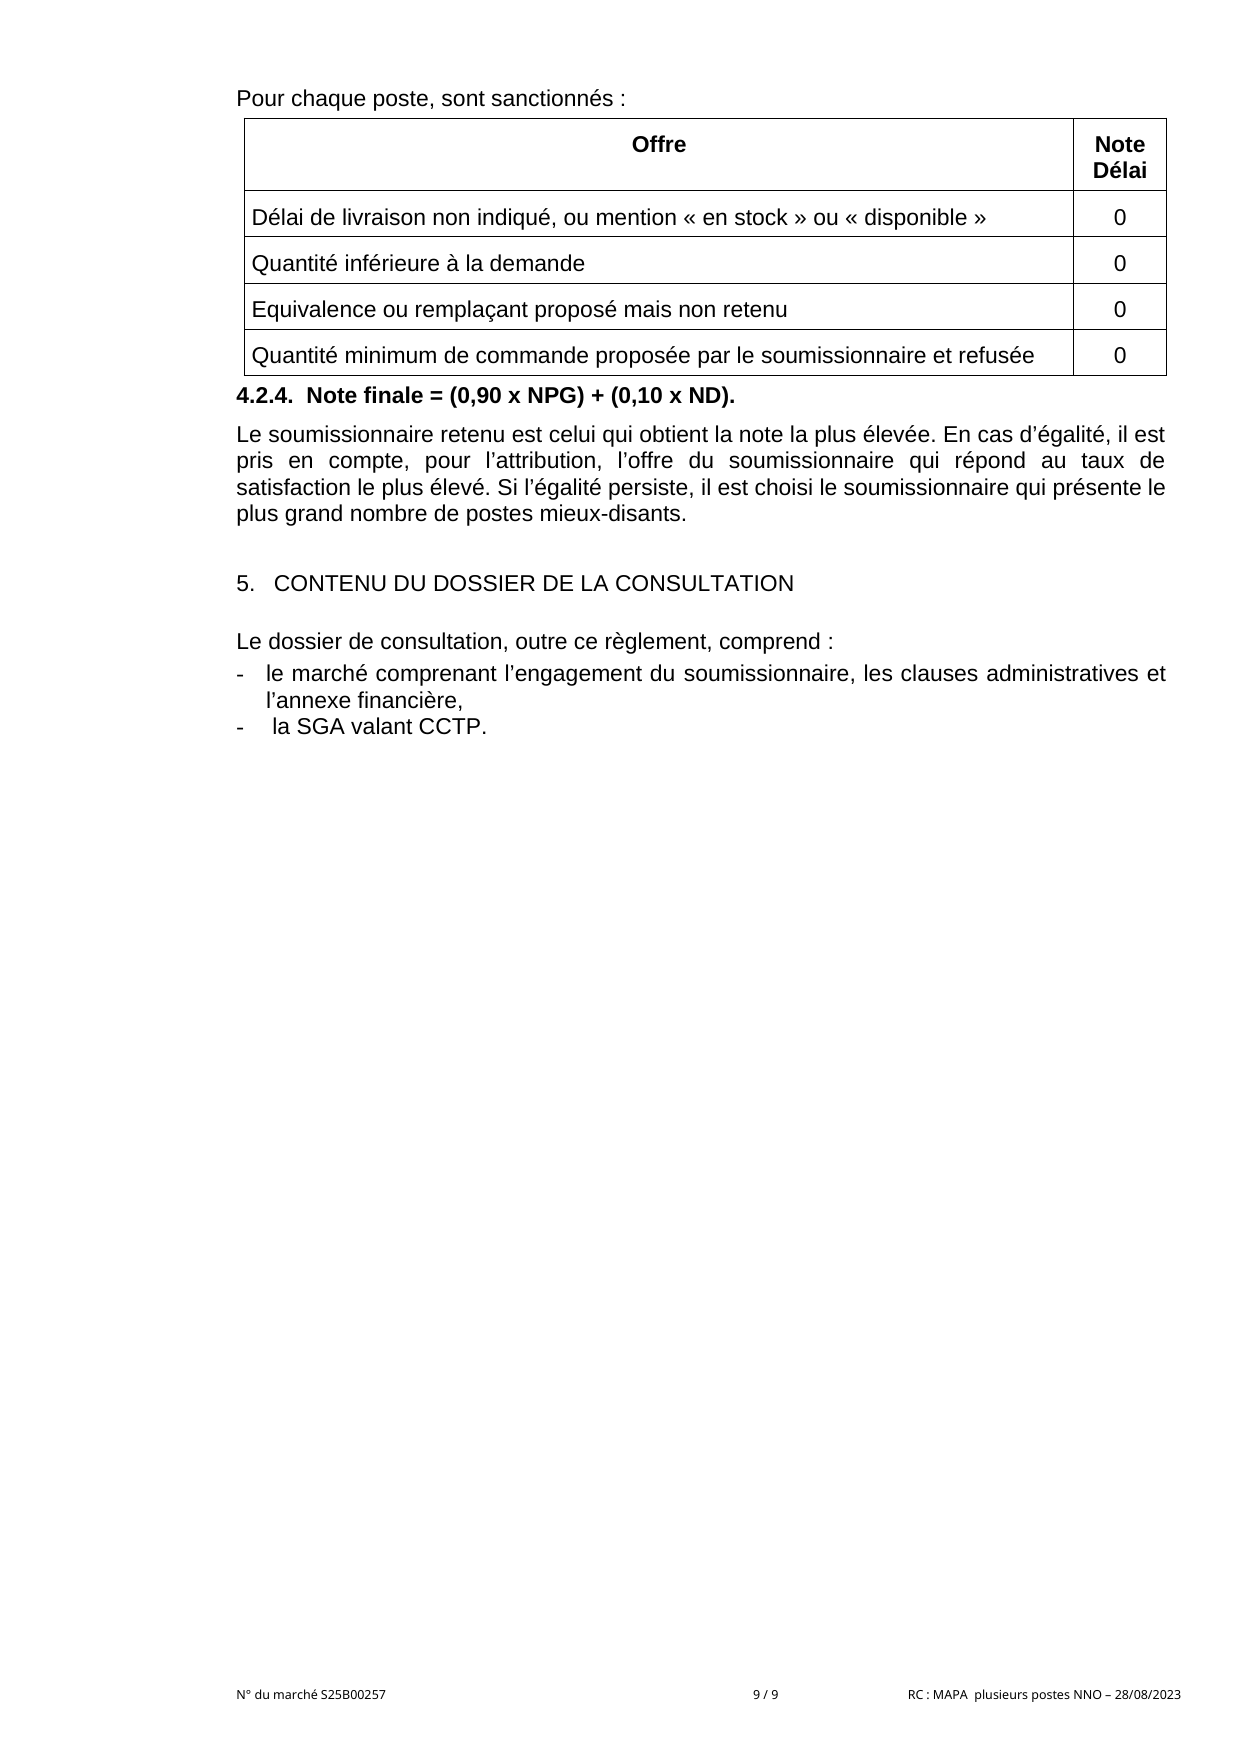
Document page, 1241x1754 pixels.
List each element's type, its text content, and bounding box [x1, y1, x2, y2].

table_cell Quantité minimum de commande proposée par le soumissionnaire et refusée [245, 330, 1073, 375]
table_cell 0 [1074, 330, 1166, 375]
list la SGA valant CCTP. [236, 713, 1166, 739]
text Pour chaque poste, sont sanctionnés : [236, 85, 1166, 111]
text Le dossier de consultation, outre ce règlement, comprend : [236, 628, 1166, 654]
text Le soumissionnaire retenu est celui qui obtient la note la plus élevée. En cas d’égalité, il est pris en compte, pour l’attribution, l’offre du soumissionnaire qui répond au taux de satisfaction le plus élevé. Si l’égalité persiste, il est choisi le soumissionnaire qui présente le plus grand nombre de postes mieux-disants. [236, 421, 1166, 526]
text 4.2.4. Note finale = (0,90 x NPG) + (0,10 x ND). [236, 382, 1166, 408]
subtitle contenu du dossier de la consultation [236, 570, 1166, 596]
table_cell Equivalence ou remplaçant proposé mais non retenu [245, 284, 1073, 328]
table_cell Quantité inférieure à la demande [245, 237, 1073, 282]
table_cell 0 [1074, 284, 1166, 328]
list le marché comprenant l’engagement du soumissionnaire, les clauses administratives et l’annexe financière, [236, 660, 1166, 713]
table_header Offre [245, 119, 1073, 190]
table_header Note Délai [1074, 119, 1166, 190]
table_cell Délai de livraison non indiqué, ou mention « en stock » ou « disponible » [245, 191, 1073, 236]
table_cell 0 [1074, 191, 1166, 236]
table_cell 0 [1074, 237, 1166, 282]
